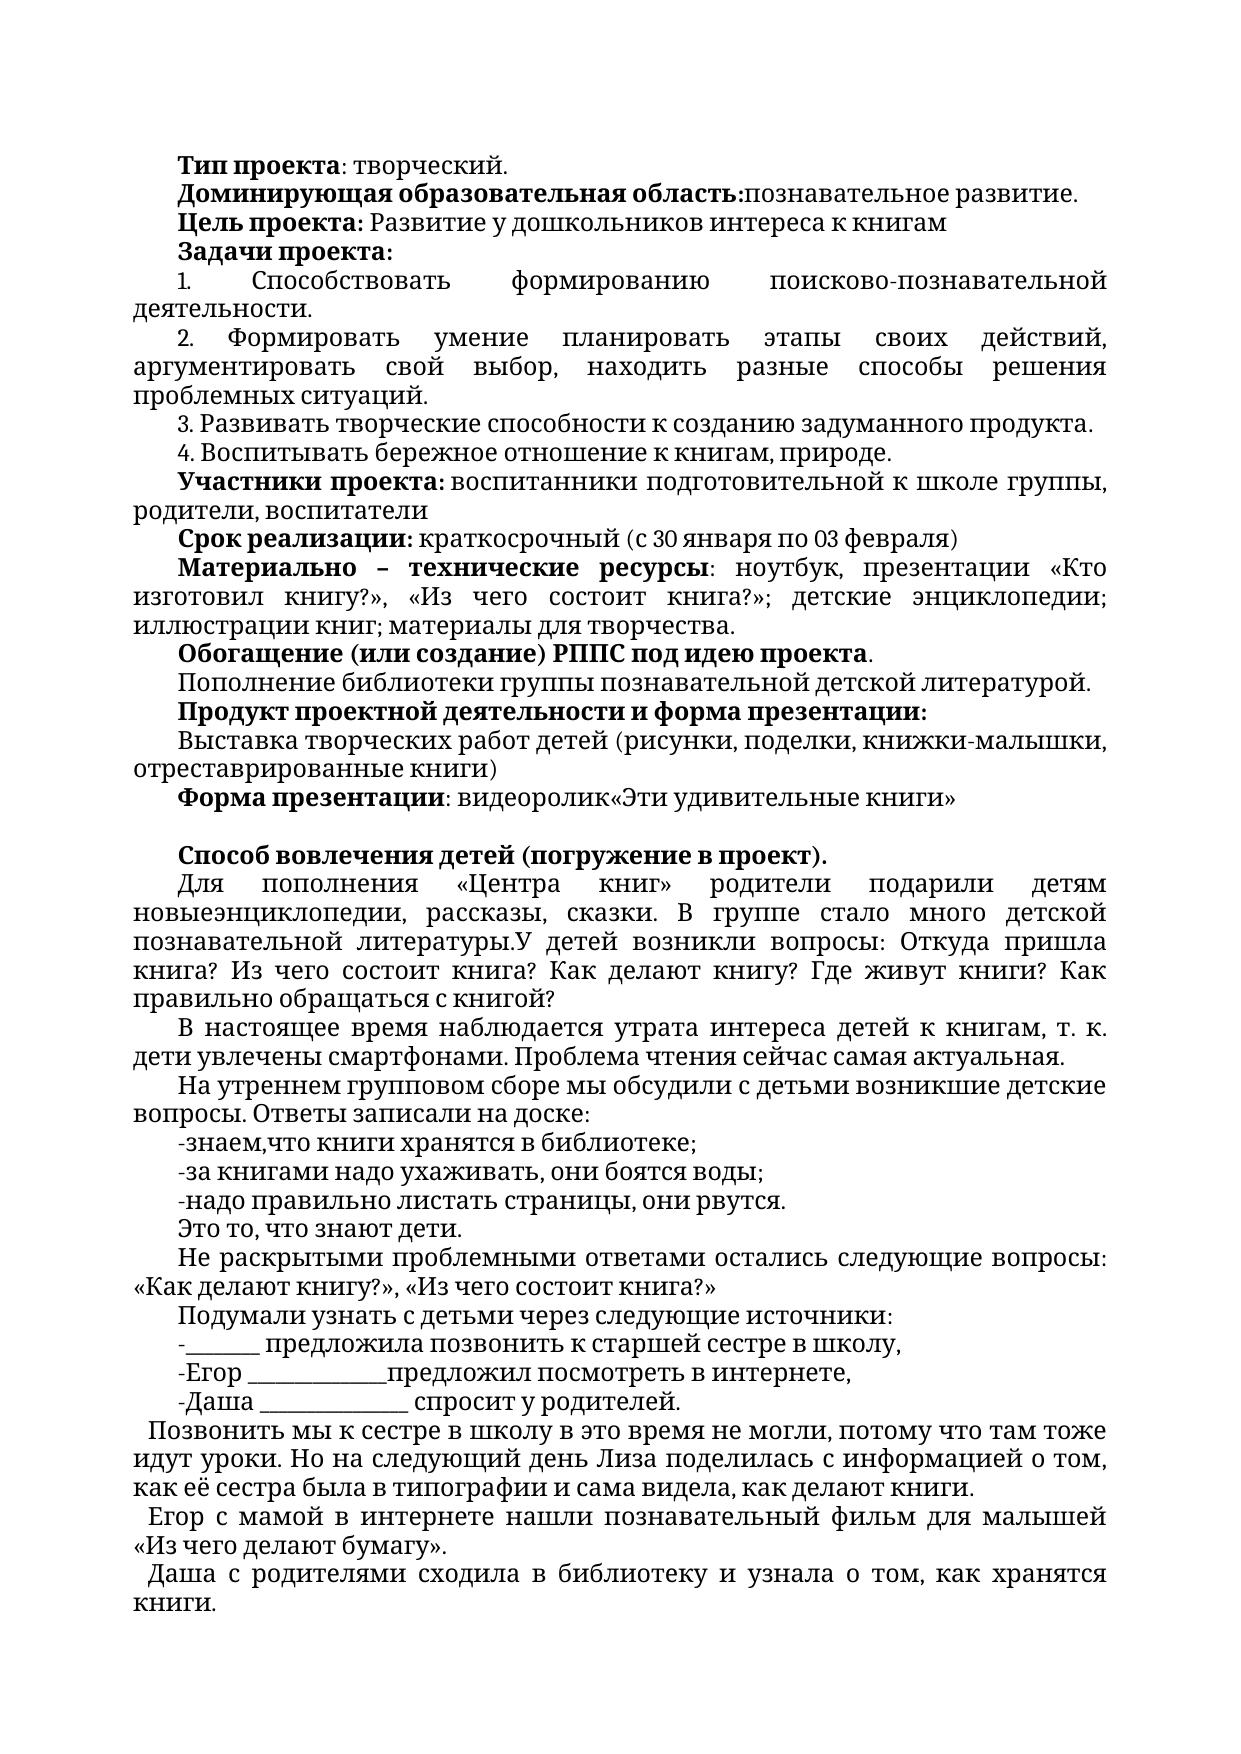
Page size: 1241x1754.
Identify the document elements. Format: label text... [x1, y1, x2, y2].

text Пополнение библиотеки группы познавательной детской литературой. [133, 669, 1107, 698]
text -надо правильно листать страницы, они рвутся. [133, 1187, 1107, 1215]
text 3. Развивать творческие способности к созданию задуманного продукта. [133, 410, 1107, 439]
text Доминирующая образовательная область:познавательное развитие. [133, 180, 1107, 209]
text 1. Способствовать формированию поисково-познавательной деятельности. [133, 267, 1107, 324]
text Задачи проекта: [133, 238, 1107, 267]
text -за книгами надо ухаживать, они боятся воды; [133, 1158, 1107, 1187]
text Цель проекта: Развитие у дошкольников интереса к книгам [133, 209, 1107, 238]
text Подумали узнать с детьми через следующие источники: [133, 1302, 1107, 1330]
text В настоящее время наблюдается утрата интереса детей к книгам, т. к. дети увлечены смартфонами. Проблема чтения сейчас самая актуальная. [133, 1014, 1107, 1072]
text Материально – технические ресурсы: ноутбук, презентации «Кто изготовил книгу?», «Из чего состоит книга?»; детские энциклопедии; иллюстрации книг; материалы для творчества. [133, 554, 1107, 640]
text Тип проекта: творческий. [133, 152, 1107, 180]
text Продукт проектной деятельности и форма презентации: [133, 698, 1107, 727]
text Не раскрытыми проблемными ответами остались следующие вопросы: «Как делают книгу?», «Из чего состоит книга?» [133, 1244, 1107, 1302]
text 2. Формировать умение планировать этапы своих действий, аргументировать свой выбор, находить разные способы решения проблемных ситуаций. [133, 324, 1107, 410]
text Позвонить мы к сестре в школу в это время не могли, потому что там тоже идут уроки. Но на следующий день Лиза поделилась с информацией о том, как её сестра была в типографии и сама видела, как делают книги. [133, 1417, 1107, 1503]
text -________ предложила позвонить к старшей сестре в школу, [133, 1330, 1107, 1359]
text Срок реализации: краткосрочный (с 30 января по 03 февраля) [133, 525, 1107, 554]
text Обогащение (или создание) РППС под идею проекта. [133, 640, 1107, 669]
text Для пополнения «Центра книг» родители подарили детям новыеэнциклопедии, рассказы, сказки. В группе стало много детской познавательной литературы.У детей возникли вопросы: Откуда пришла книга? Из чего состоит книга? Как делают книгу? Где живут книги? Как правильно обращаться с книгой? [133, 870, 1107, 1014]
text Участники проекта: воспитанники подготовительной к школе группы, родители, воспитатели [133, 468, 1107, 525]
text Способ вовлечения детей (погружение в проект). [133, 842, 1107, 870]
text Выставка творческих работ детей (рисунки, поделки, книжки-малышки, отреставрированные книги) [133, 727, 1107, 784]
text -Егор _______________предложил посмотреть в интернете, [133, 1359, 1107, 1388]
text -знаем,что книги хранятся в библиотеке; [133, 1129, 1107, 1158]
text -Даша ________________ спросит у родителей. [133, 1388, 1107, 1417]
text На утреннем групповом сборе мы обсудили с детьми возникшие детские вопросы. Ответы записали на доске: [133, 1072, 1107, 1129]
text Форма презентации: видеоролик«Эти удивительные книги» [133, 784, 1107, 813]
text Егор с мамой в интернете нашли познавательный фильм для малышей «Из чего делают бумагу». [133, 1503, 1107, 1560]
text 4. Воспитывать бережное отношение к книгам, природе. [133, 439, 1107, 468]
text Это то, что знают дети. [133, 1215, 1107, 1244]
text Даша с родителями сходила в библиотеку и узнала о том, как хранятся книги. [133, 1560, 1107, 1618]
